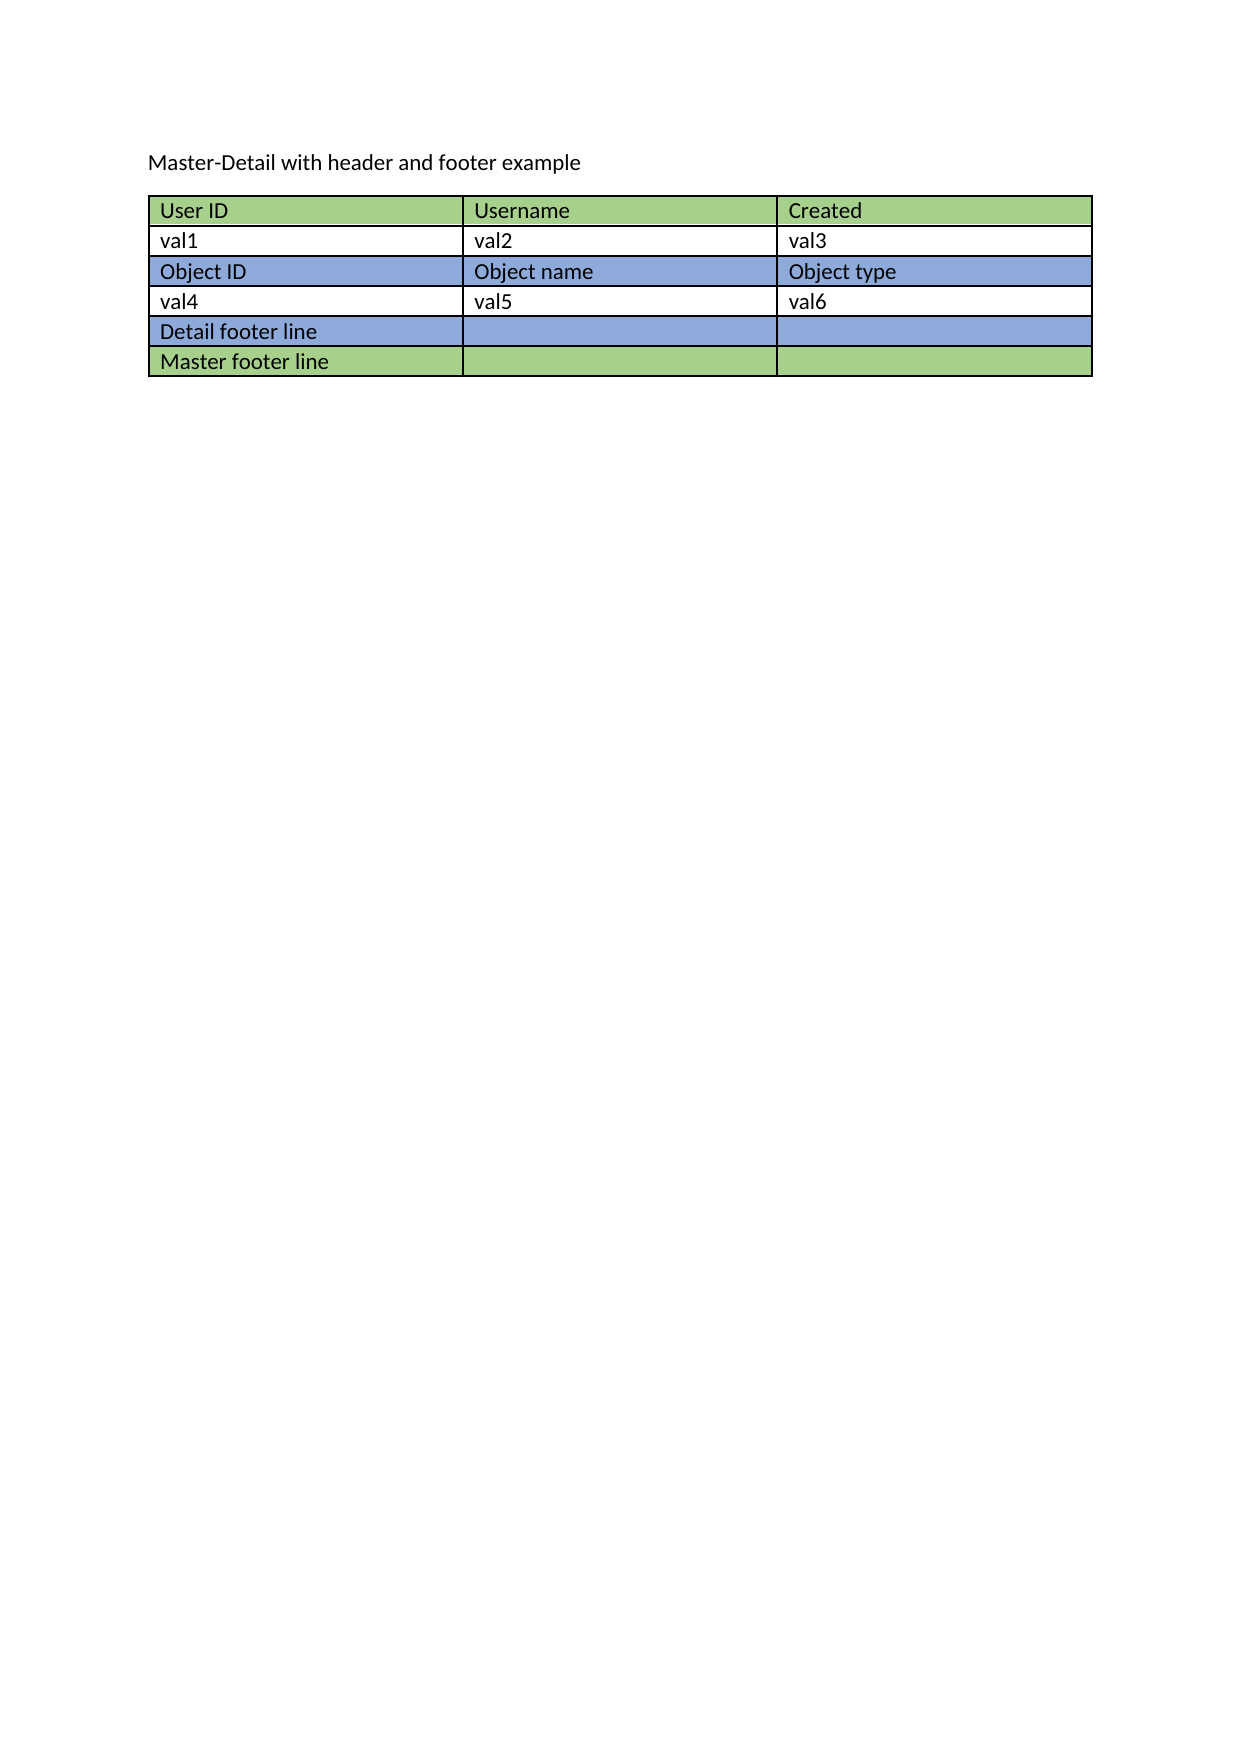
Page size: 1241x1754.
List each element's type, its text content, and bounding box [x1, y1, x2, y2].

text Master-Detail with header and footer example [148, 148, 1093, 176]
